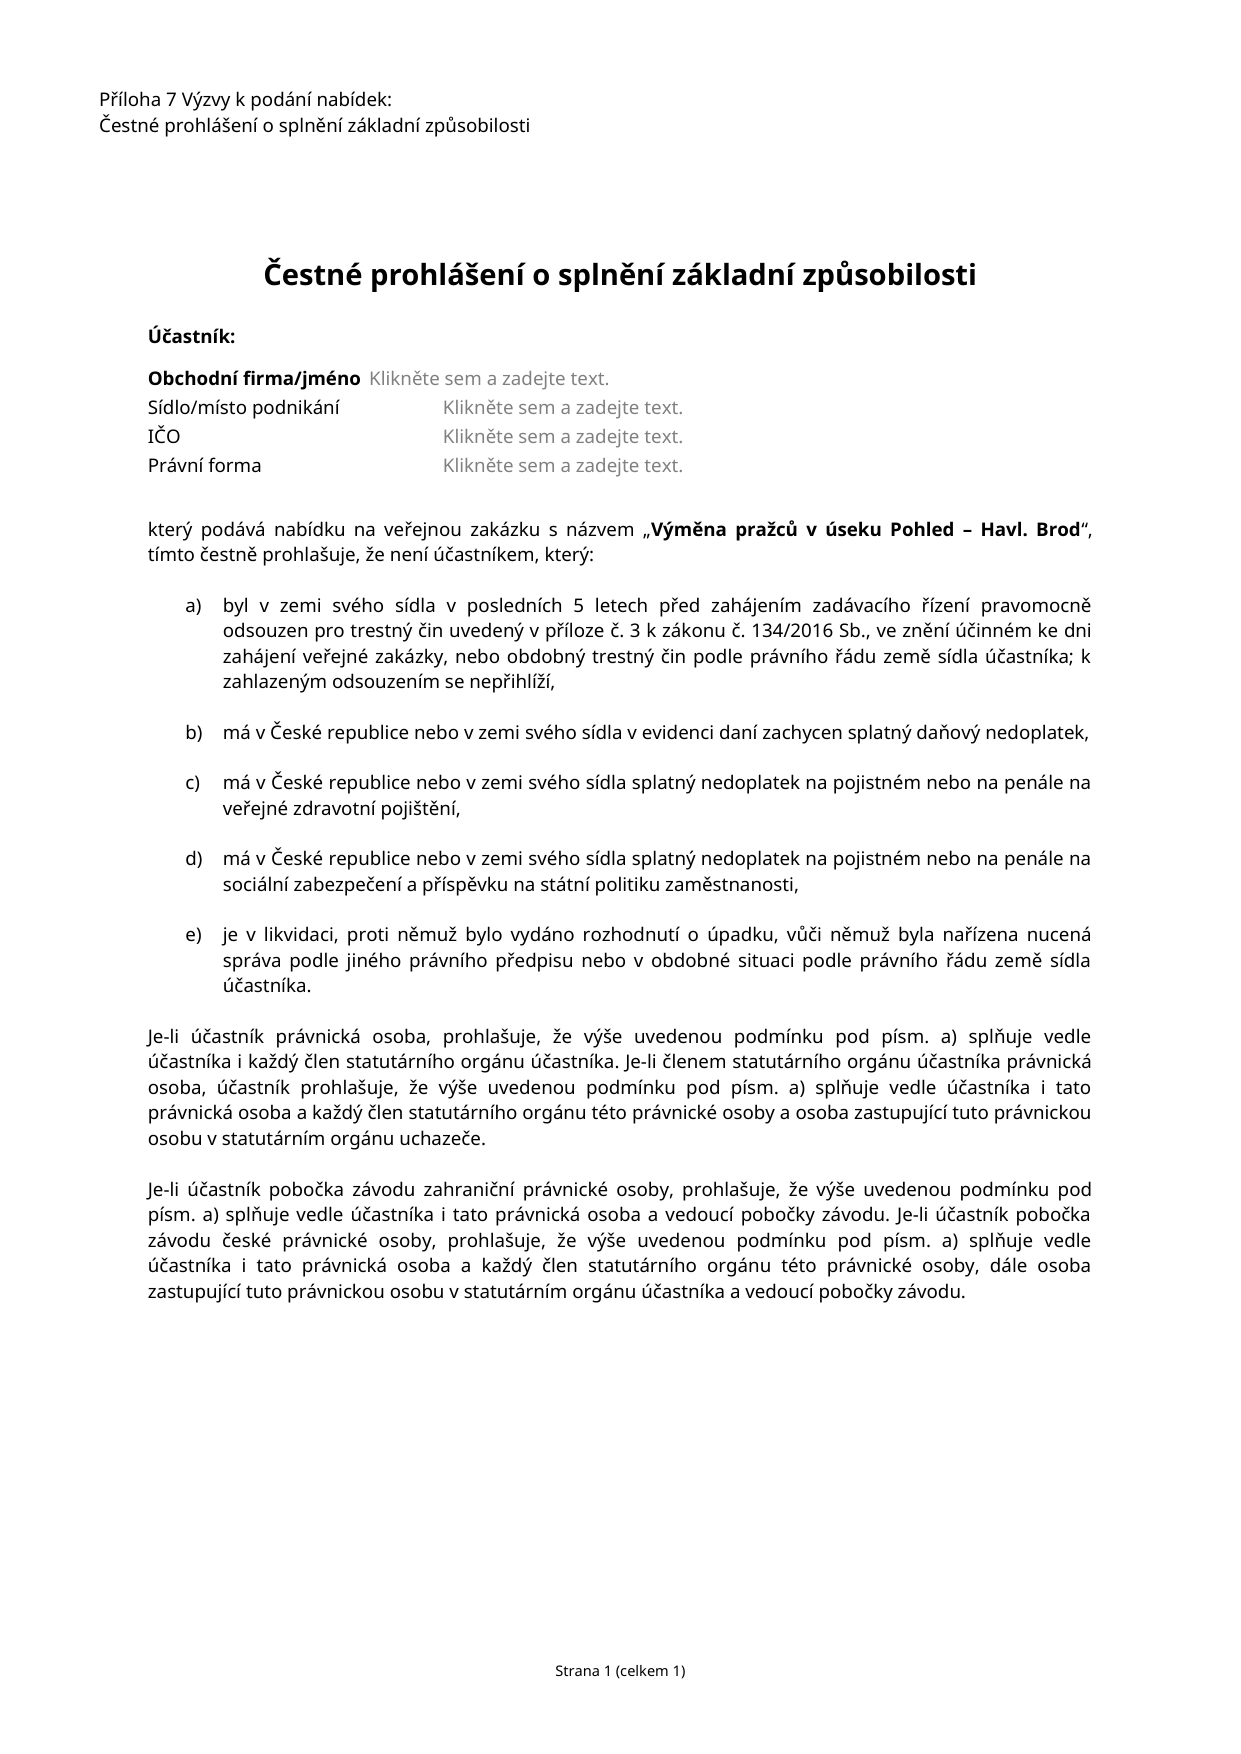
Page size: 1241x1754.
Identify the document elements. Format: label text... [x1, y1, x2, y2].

text Je-li účastník právnická osoba, prohlašuje, že výše uvedenou podmínku pod písm. a) splňuje vedle účastníka i každý člen statutárního orgánu účastníka. Je-li členem statutárního orgánu účastníka právnická osoba, účastník prohlašuje, že výše uvedenou podmínku pod písm. a) splňuje vedle účastníka i tato právnická osoba a každý člen statutárního orgánu této právnické osoby a osoba zastupující tuto právnickou osobu v statutárním orgánu uchazeče. [148, 1023, 1093, 1151]
text Obchodní firma/jméno [148, 362, 1093, 391]
text Sídlo/místo podnikání [148, 391, 1093, 420]
list byl v zemi svého sídla v posledních 5 letech před zahájením zadávacího řízení pravomocně odsouzen pro trestný čin uvedený v příloze č. 3 k zákonu č. 134/2016 Sb., ve znění účinném ke dni zahájení veřejné zakázky, nebo obdobný trestný čin podle právního řádu země sídla účastníka; k zahlazeným odsouzením se nepřihlíží, [185, 592, 1093, 694]
text který podává nabídku na veřejnou zakázku s názvem „Výměna pražců v úseku Pohled – Havl. Brod“, tímto čestně prohlašuje, že není účastníkem, který: [148, 516, 1093, 567]
list má v České republice nebo v zemi svého sídla splatný nedoplatek na pojistném nebo na penále na veřejné zdravotní pojištění, [185, 769, 1093, 821]
text IČO [148, 420, 1093, 449]
text Účastník: [148, 318, 1093, 349]
list má v České republice nebo v zemi svého sídla splatný nedoplatek na pojistném nebo na penále na sociální zabezpečení a příspěvku na státní politiku zaměstnanosti, [185, 846, 1093, 897]
list má v České republice nebo v zemi svého sídla v evidenci daní zachycen splatný daňový nedoplatek, [185, 719, 1093, 744]
text Je-li účastník pobočka závodu zahraniční právnické osoby, prohlašuje, že výše uvedenou podmínku pod písm. a) splňuje vedle účastníka i tato právnická osoba a vedoucí pobočky závodu. Je-li účastník pobočka závodu české právnické osoby, prohlašuje, že výše uvedenou podmínku pod písm. a) splňuje vedle účastníka i tato právnická osoba a každý člen statutárního orgánu této právnické osoby, dále osoba zastupující tuto právnickou osobu v statutárním orgánu účastníka a vedoucí pobočky závodu. [148, 1176, 1093, 1304]
list je v likvidaci, proti němuž bylo vydáno rozhodnutí o úpadku, vůči němuž byla nařízena nucená správa podle jiného právního předpisu nebo v obdobné situaci podle právního řádu země sídla účastníka. [185, 922, 1093, 998]
text Právní forma [148, 449, 1093, 478]
title Čestné prohlášení o splnění základní způsobilosti [148, 254, 1093, 293]
